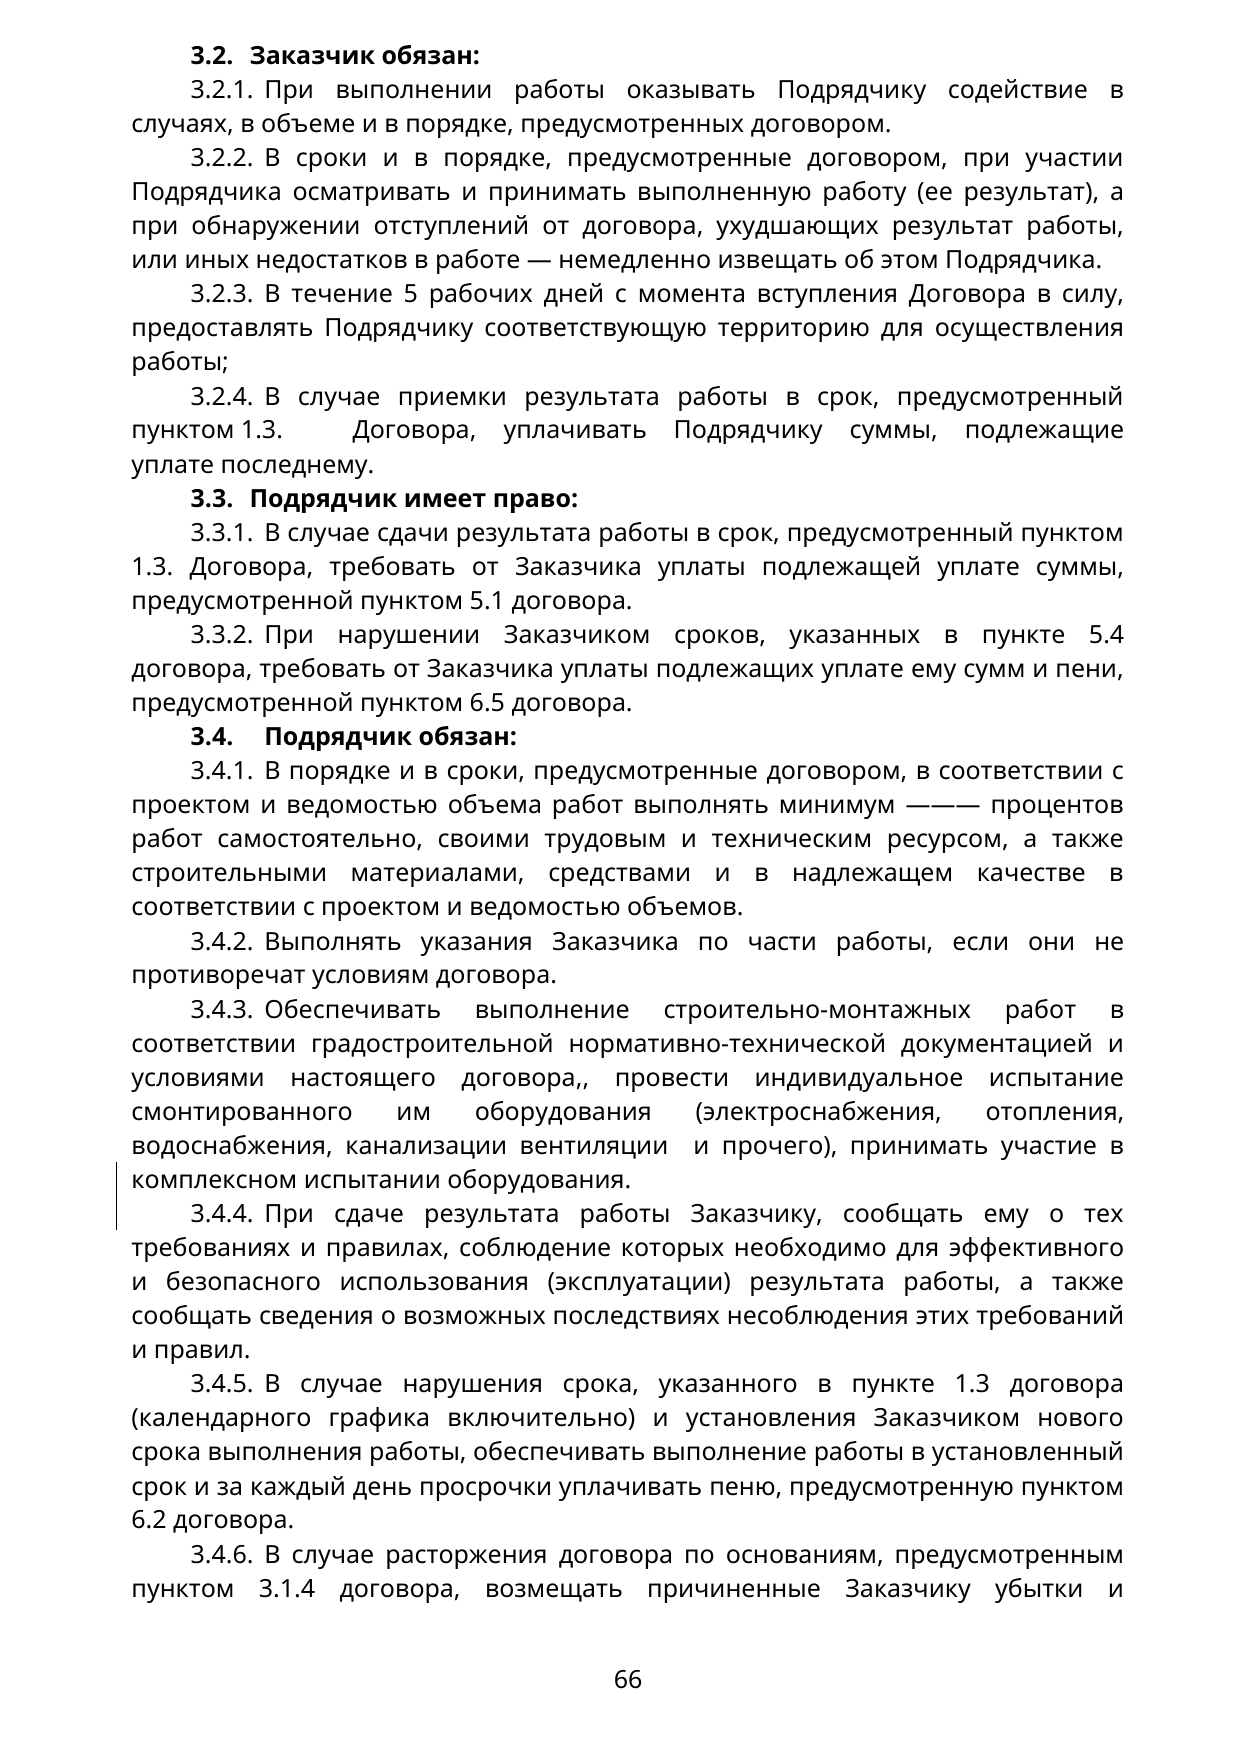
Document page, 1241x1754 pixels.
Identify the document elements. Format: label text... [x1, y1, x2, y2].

text 3.2.2. В сроки и в порядке, предусмотренные договором, при участии Подрядчика осматривать и принимать выполненную работу (ее результат), а при обнаружении отступлений от договора, ухудшающих результат работы, или иных недостатков в работе — немедленно извещать об этом Подрядчика. [131, 140, 1125, 276]
text 3.4.4. При сдаче результата работы Заказчику, сообщать ему о тех требованиях и правилах, соблюдение которых необходимо для эффективного и безопасного использования (эксплуатации) результата работы, а также сообщать сведения о возможных последствиях несоблюдения этих требований и правил. [131, 1196, 1125, 1366]
text 3.3.2. При нарушении Заказчиком сроков, указанных в пункте 5.4 договора, требовать от Заказчика уплаты подлежащих уплате ему сумм и пени, предусмотренной пунктом 6.5 договора. [131, 617, 1125, 719]
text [131, 1536, 1125, 1604]
text 3.4.2. Выполнять указания Заказчика по части работы, если они не противоречат условиям договора. [131, 923, 1125, 991]
text 3.2.1. При выполнении работы оказывать Подрядчику содействие в случаях, в объеме и в порядке, предусмотренных договором. [131, 72, 1125, 140]
text 3.2.4. В случае приемки результата работы в срок, предусмотренный пунктом 1.3. Договора, уплачивать Подрядчику суммы, подлежащие уплате последнему. [131, 378, 1125, 480]
text 3.4.3. Обеспечивать выполнение строительно-монтажных работ в соответствии градостроительной нормативно-технической документацией и условиями настоящего договора,, провести индивидуальнoe испытание смонтированного им оборудования (электроснабжения, отопления, водоснабжения, канализации вентиляции и прочего), принимать участие в комплексном испытании оборудования. [131, 991, 1125, 1196]
text 3.3.1. В случае сдачи результата работы в срок, предусмотренный пунктом 1.3. Договора, требовать от Заказчика уплаты подлежащей уплате суммы, предусмотренной пунктом 5.1 договора. [131, 514, 1125, 617]
text 3.2. Заказчик обязан: [131, 37, 1125, 72]
text 3.2.3. В течение 5 рабочих дней с момента вступления Договора в силу, предоставлять Подрядчику соответствующую территорию для осуществления работы; [131, 276, 1125, 378]
text 3.4.1. В порядке и в сроки, предусмотренные договором, в соответствии с проектом и ведомостью объема работ выполнять минимум ——— процентов работ самостоятельно, своими трудовым и техническим ресурсом, а также строительными материалами, средствами и в надлежащем качестве в соответствии с проектом и ведомостью объемов. [131, 753, 1125, 923]
text 3.3. Подрядчик имеет право: [131, 480, 1125, 514]
text 3.4.5. В случае нарушения срока, указанного в пункте 1.3 договора (календарного графика включительно) и установления Заказчиком нового срока выполнения работы, обеспечивать выполнение работы в установленный срок и за каждый день просрочки уплачивать пеню, предусмотренную пунктом 6.2 договора. [131, 1366, 1125, 1536]
text 3.4. Подрядчик обязан: [131, 719, 1125, 753]
